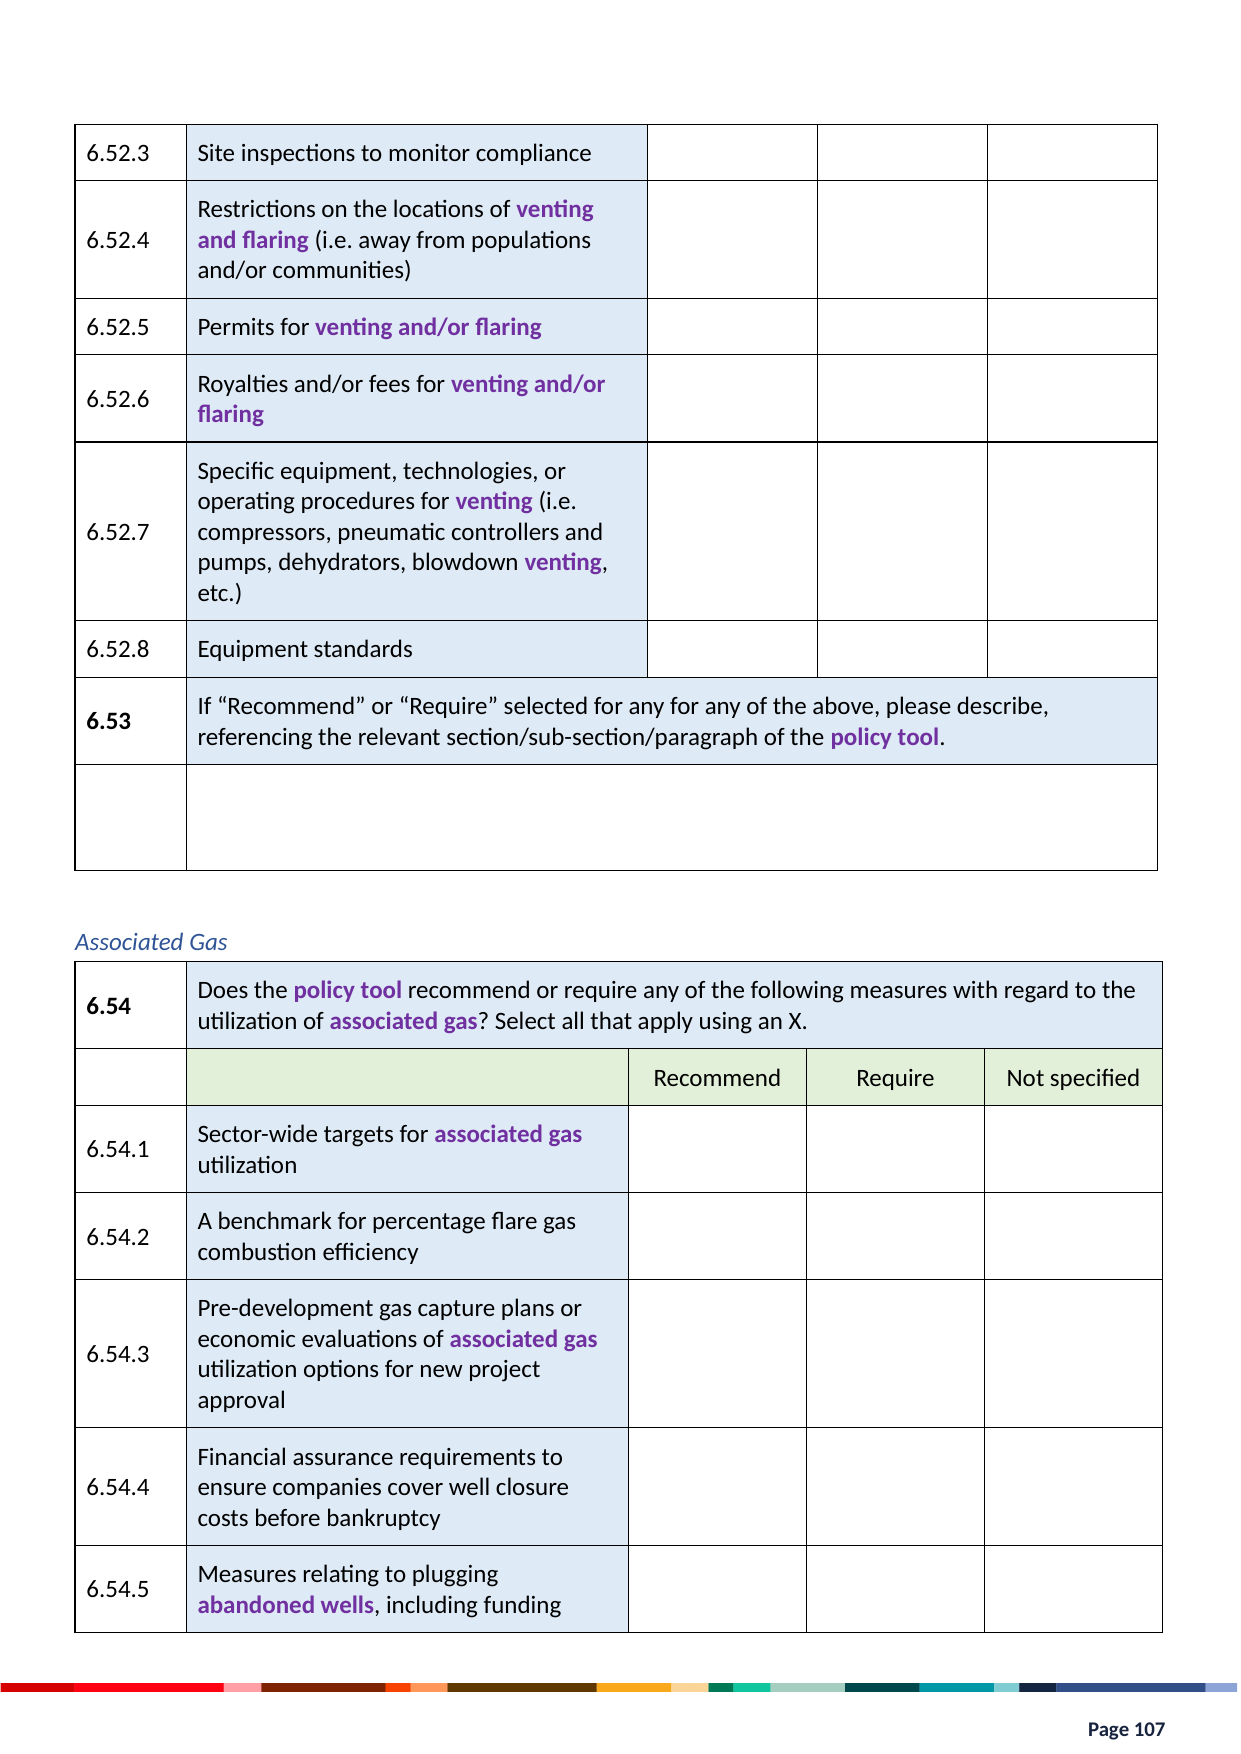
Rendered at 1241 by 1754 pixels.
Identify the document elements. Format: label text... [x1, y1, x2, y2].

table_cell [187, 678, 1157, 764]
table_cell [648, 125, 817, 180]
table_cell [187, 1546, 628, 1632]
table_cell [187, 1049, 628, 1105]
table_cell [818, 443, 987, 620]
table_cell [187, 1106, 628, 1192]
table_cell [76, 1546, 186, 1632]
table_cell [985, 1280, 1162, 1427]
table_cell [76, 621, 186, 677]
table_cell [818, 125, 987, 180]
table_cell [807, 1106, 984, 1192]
picture [0, 1683, 1236, 1692]
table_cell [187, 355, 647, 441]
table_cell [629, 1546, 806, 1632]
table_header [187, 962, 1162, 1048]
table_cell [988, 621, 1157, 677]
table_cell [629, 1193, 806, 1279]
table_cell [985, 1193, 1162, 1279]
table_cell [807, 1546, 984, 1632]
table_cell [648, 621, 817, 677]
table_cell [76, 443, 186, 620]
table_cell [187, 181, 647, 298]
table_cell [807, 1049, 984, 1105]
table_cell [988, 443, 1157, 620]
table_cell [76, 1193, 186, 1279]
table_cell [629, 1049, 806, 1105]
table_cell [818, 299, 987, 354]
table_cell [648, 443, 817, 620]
subtitle Associated Gas [75, 926, 1165, 957]
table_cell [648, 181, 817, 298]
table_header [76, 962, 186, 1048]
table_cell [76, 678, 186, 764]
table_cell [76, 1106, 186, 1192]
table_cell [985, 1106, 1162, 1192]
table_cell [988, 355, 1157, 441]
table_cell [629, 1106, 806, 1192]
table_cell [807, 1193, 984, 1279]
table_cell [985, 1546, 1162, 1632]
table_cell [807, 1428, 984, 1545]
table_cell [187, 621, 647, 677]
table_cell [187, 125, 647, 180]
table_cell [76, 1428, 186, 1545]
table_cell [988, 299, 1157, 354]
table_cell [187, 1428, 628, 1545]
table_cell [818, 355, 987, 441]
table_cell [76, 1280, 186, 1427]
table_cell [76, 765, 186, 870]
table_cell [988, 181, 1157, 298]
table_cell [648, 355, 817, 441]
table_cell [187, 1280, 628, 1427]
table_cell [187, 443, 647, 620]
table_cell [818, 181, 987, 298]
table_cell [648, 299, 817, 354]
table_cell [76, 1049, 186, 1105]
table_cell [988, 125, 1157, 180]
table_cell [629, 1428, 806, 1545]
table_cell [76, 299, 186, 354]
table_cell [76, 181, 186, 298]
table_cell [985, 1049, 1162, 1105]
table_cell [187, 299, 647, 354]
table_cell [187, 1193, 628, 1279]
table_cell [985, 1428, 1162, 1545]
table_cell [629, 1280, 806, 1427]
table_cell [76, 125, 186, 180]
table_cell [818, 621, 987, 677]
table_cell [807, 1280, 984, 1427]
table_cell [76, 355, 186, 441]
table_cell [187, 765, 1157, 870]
